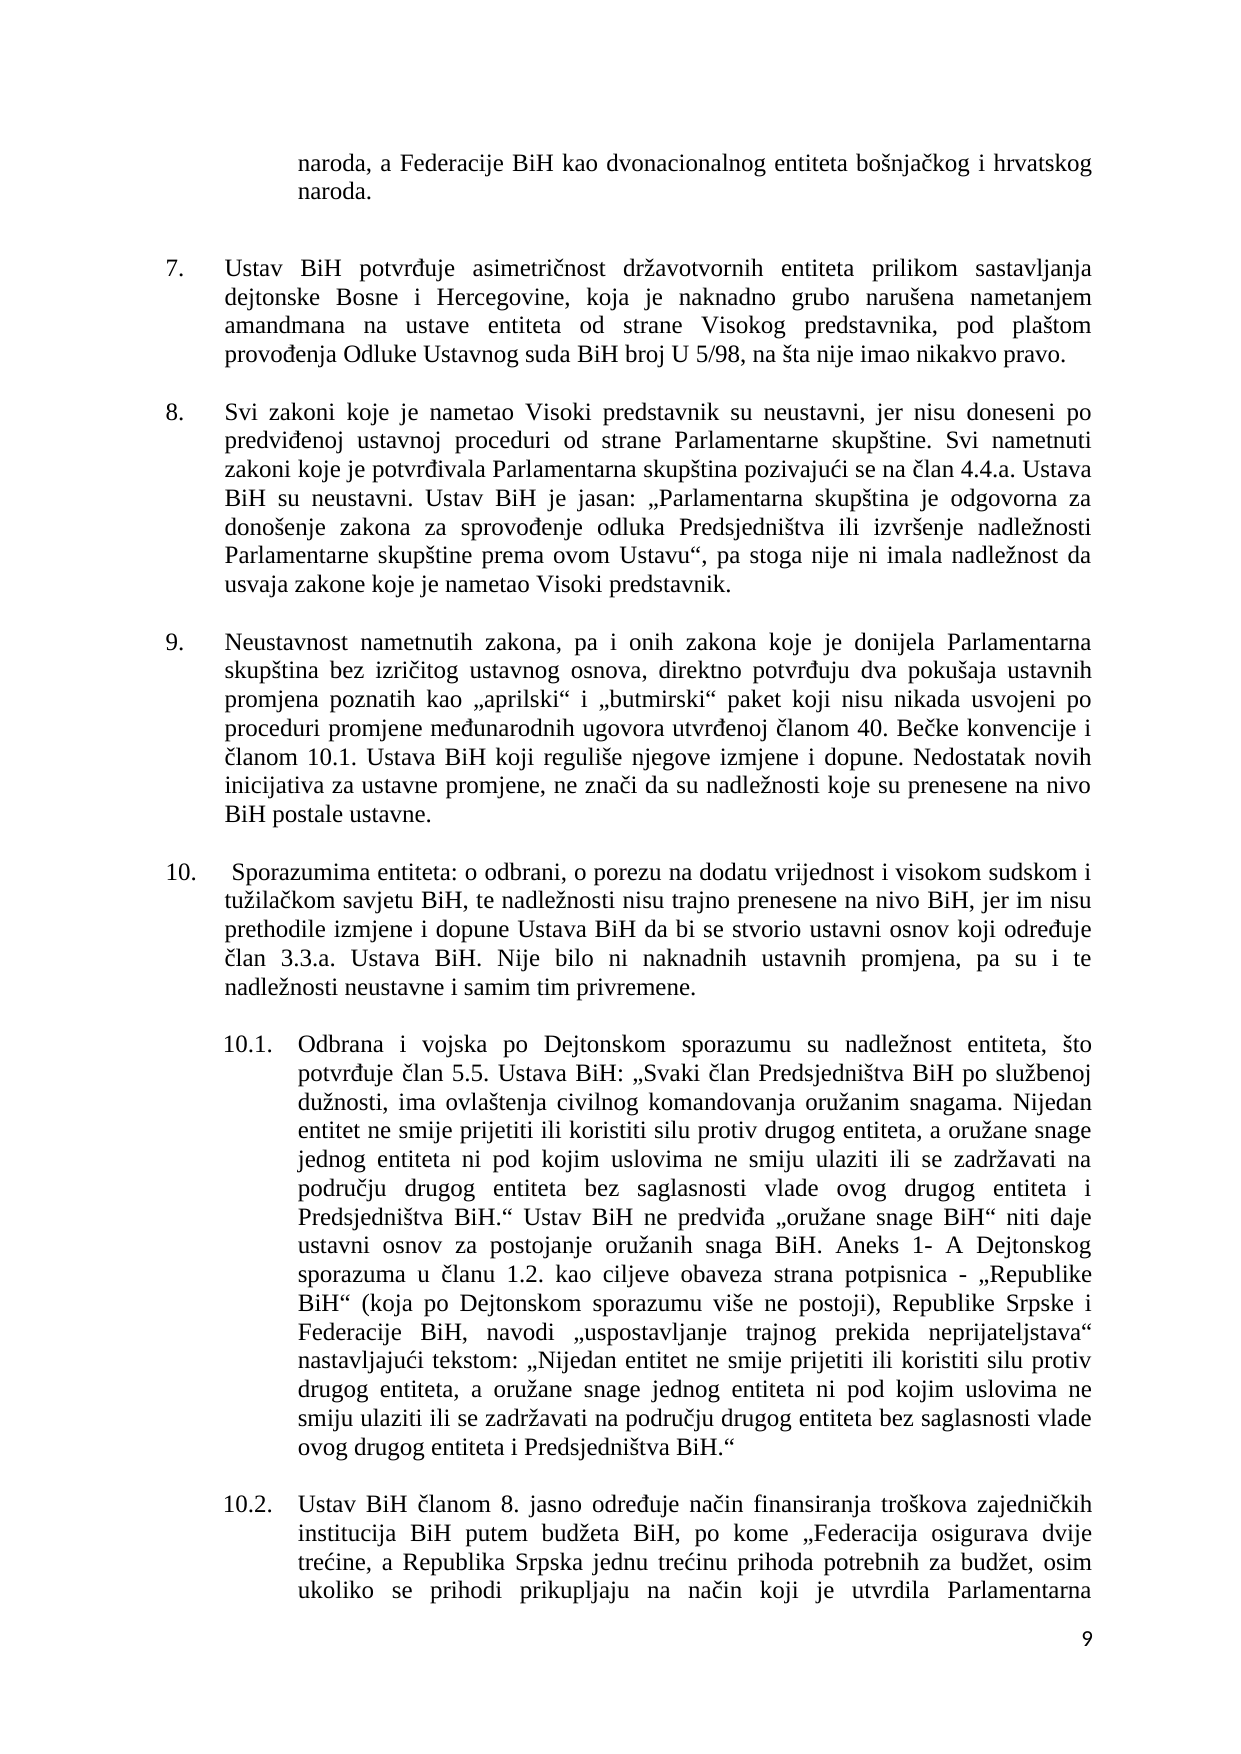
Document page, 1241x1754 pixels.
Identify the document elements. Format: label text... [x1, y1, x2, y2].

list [223, 1489, 1093, 1604]
list Sporazumima entiteta: o odbrani, o porezu na dodatu vrijednost i visokom sudskom i tužilačkom savjetu BiH, te nadležnosti nisu trajno prenesene na nivo BiH, jer im nisu prethodile izmjene i dopune Ustava BiH da bi se stvorio ustavni osnov koji određuje član 3.3.a. Ustava BiH. Nije bilo ni naknadnih ustavnih promjena, pa su i te nadležnosti neustavne i samim tim privremene. [165, 857, 1093, 1000]
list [223, 148, 1093, 205]
list Ustav BiH potvrđuje asimetričnost državotvornih entiteta prilikom sastavljanja dejtonske Bosne i Hercegovine, koja je naknadno grubo narušena nametanjem amandmana na ustave entiteta od strane Visokog predstavnika, pod plaštom provođenja Odluke Ustavnog suda BiH broj U 5/98, na šta nije imao nikakvo pravo. [165, 253, 1093, 368]
list Odbrana i vojska po Dejtonskom sporazumu su nadležnost entiteta, što potvrđuje član 5.5. Ustava BiH: „Svaki član Predsjedništva BiH po službenoj dužnosti, ima ovlaštenja civilnog komandovanja oružanim snagama. Nijedan entitet ne smije prijetiti ili koristiti silu protiv drugog entiteta, a oružane snage jednog entiteta ni pod kojim uslovima ne smiju ulaziti ili se zadržavati na području drugog entiteta bez saglasnosti vlade ovog drugog entiteta i Predsjedništva BiH.“ Ustav BiH ne predviđa „oružane snage BiH“ niti daje ustavni osnov za postojanje oružanih snaga BiH. Aneks 1- A Dejtonskog sporazuma u članu 1.2. kao ciljeve obaveza strana potpisnica - „Republike BiH“ (koja po Dejtonskom sporazumu više ne postoji), Republike Srpske i Federacije BiH, navodi „uspostavljanje trajnog prekida neprijateljstava“ nastavljajući tekstom: „Nijedan entitet ne smije prijetiti ili koristiti silu protiv drugog entiteta, a oružane snage jednog entiteta ni pod kojim uslovima ne smiju ulaziti ili se zadržavati na području drugog entiteta bez saglasnosti vlade ovog drugog entiteta i Predsjedništva BiH.“ [223, 1029, 1093, 1460]
list Svi zakoni koje je nametao Visoki predstavnik su neustavni, jer nisu doneseni po predviđenoj ustavnoj proceduri od strane Parlamentarne skupštine. Svi nametnuti zakoni koje je potvrđivala Parlamentarna skupština pozivajući se na član 4.4.a. Ustava BiH su neustavni. Ustav BiH je jasan: „Parlamentarna skupština je odgovorna za donošenje zakona za sprovođenje odluka Predsjedništva ili izvršenje nadležnosti Parlamentarne skupštine prema ovom Ustavu“, pa stoga nije ni imala nadležnost da usvaja zakone koje je nametao Visoki predstavnik. [165, 397, 1093, 598]
list Neustavnost nametnutih zakona, pa i onih zakona koje je donijela Parlamentarna skupština bez izričitog ustavnog osnova, direktno potvrđuju dva pokušaja ustavnih promjena poznatih kao „aprilski“ i „butmirski“ paket koji nisu nikada usvojeni po proceduri promjene međunarodnih ugovora utvrđenoj članom 40. Bečke konvencije i članom 10.1. Ustava BiH koji reguliše njegove izmjene i dopune. Nedostatak novih inicijativa za ustavne promjene, ne znači da su nadležnosti koje su prenesene na nivo BiH postale ustavne. [165, 627, 1093, 828]
